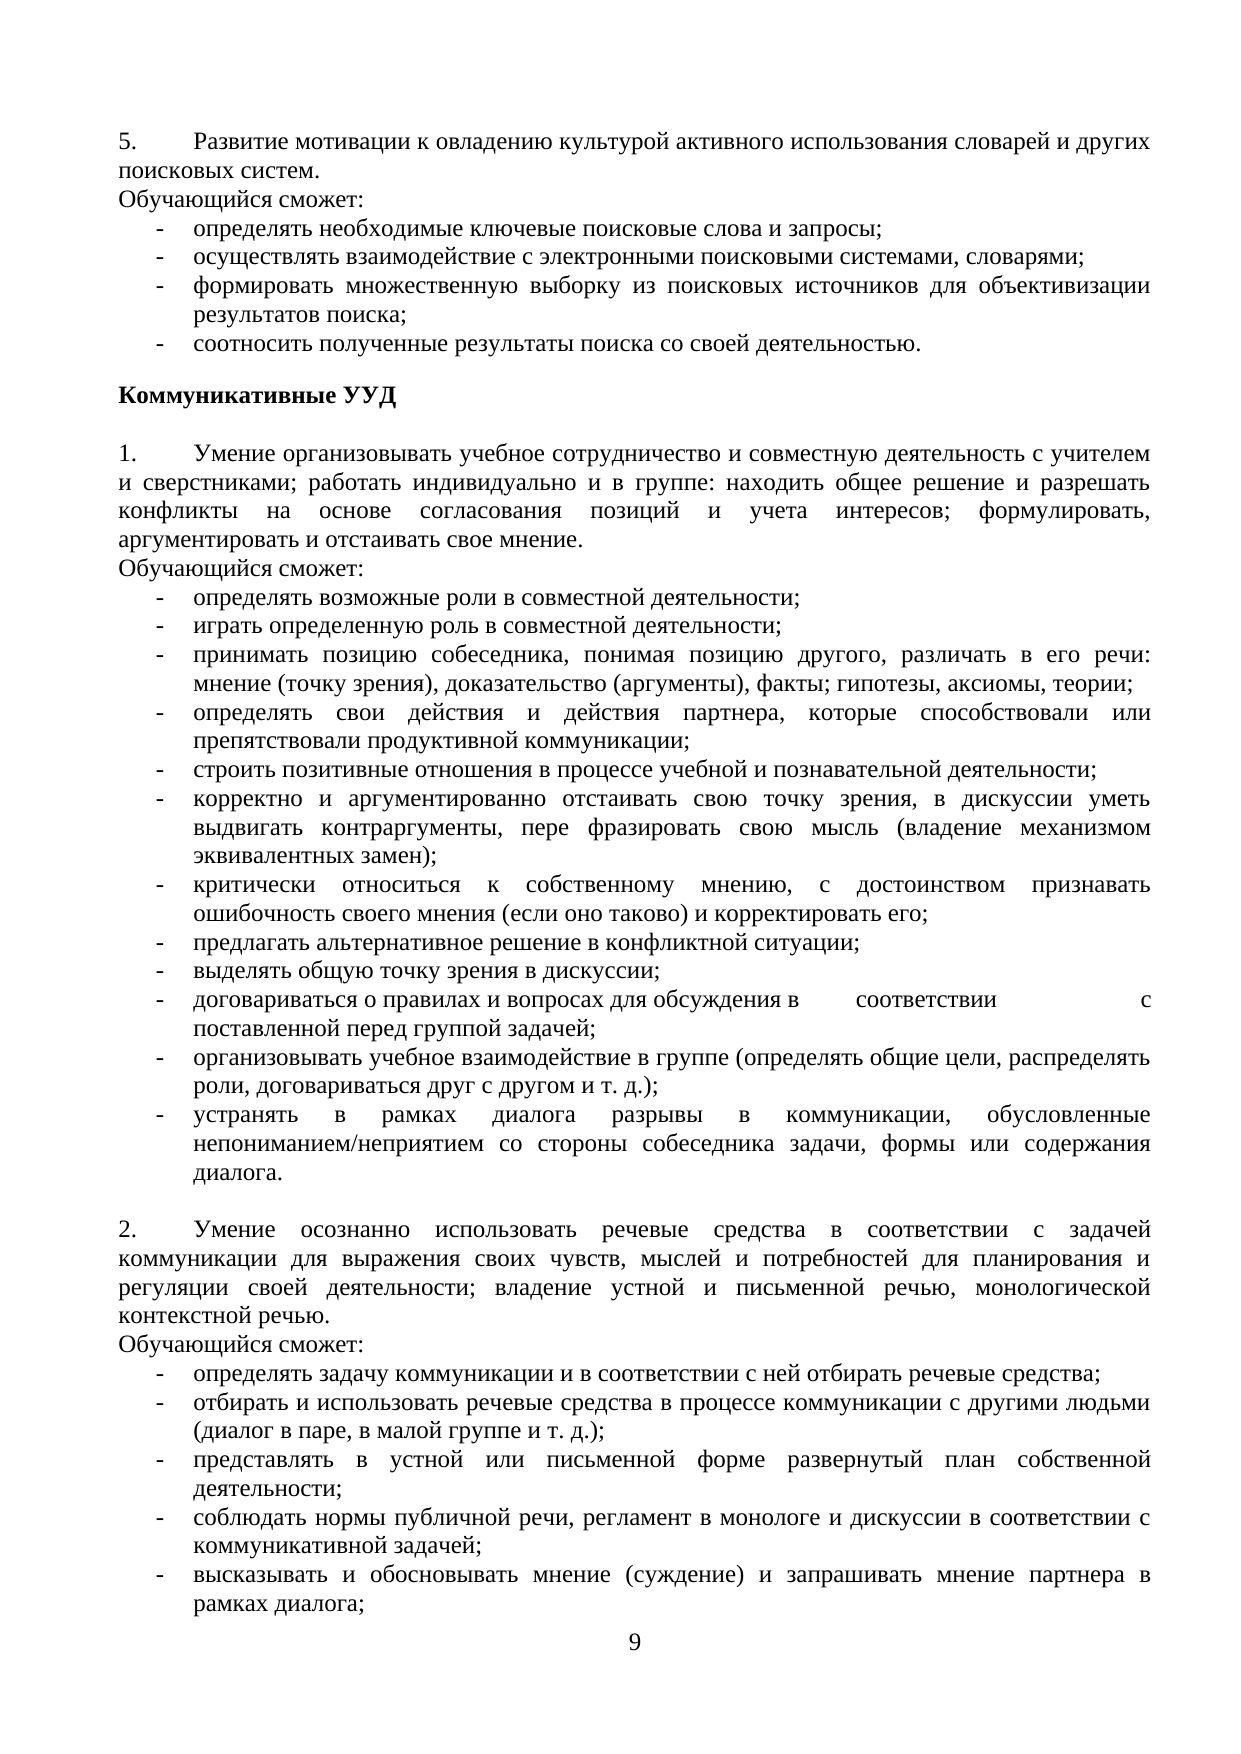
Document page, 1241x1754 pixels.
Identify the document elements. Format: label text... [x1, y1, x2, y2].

text Обучающийся сможет: [118, 553, 1152, 582]
list строить позитивные отношения в процессе учебной и познавательной деятельности; [156, 754, 1152, 783]
text Обучающийся сможет: [118, 184, 1152, 213]
list представлять в устной или письменной форме развернутый план собственной деятельности; [156, 1444, 1152, 1502]
list высказывать и обосновывать мнение (суждение) и запрашивать мнение партнера в рамках диалога; [156, 1559, 1152, 1617]
list отбирать и использовать речевые средства в процессе коммуникации с другими людьми (диалог в паре, в малой группе и т. д.); [156, 1387, 1152, 1444]
list выделять общую точку зрения в дискуссии; [156, 955, 1152, 984]
list соотносить полученные результаты поиска со своей деятельностью. [156, 328, 1152, 356]
text 5. Развитие мотивации к овладению культурой активного использования словарей и других поисковых систем. [118, 126, 1152, 184]
text Обучающийся сможет: [118, 1329, 1152, 1358]
list принимать позицию собеседника, понимая позицию другого, различать в его речи: мнение (точку зрения), доказательство (аргументы), факты; гипотезы, аксиомы, теории; [156, 639, 1152, 697]
text 2. Умение осознанно использовать речевые средства в соответствии с задачей коммуникации для выражения своих чувств, мыслей и потребностей для планирования и регуляции своей деятельности; владение устной и письменной речью, монологической контекстной речью. [118, 1214, 1152, 1329]
list устранять в рамках диалога разрывы в коммуникации, обусловленные непониманием/неприятием со стороны собеседника задачи, формы или содержания диалога. [156, 1099, 1152, 1185]
list критически относиться к собственному мнению, с достоинством признавать ошибочность своего мнения (если оно таково) и корректировать его; [156, 869, 1152, 927]
text Коммуникативные УУД [118, 380, 1152, 409]
list играть определенную роль в совместной деятельности; [156, 610, 1152, 639]
list осуществлять взаимодействие с электронными поисковыми системами, словарями; [156, 241, 1152, 270]
list корректно и аргументированно отстаивать свою точку зрения, в дискуссии уметь выдвигать контраргументы, пере­ фразировать свою мысль (владение механизмом эквивалентных замен); [156, 783, 1152, 869]
list договариваться о правилах и вопросах для обсуждения в соответствии с поставленной перед группой задачей; [156, 984, 1152, 1042]
list формировать множественную выборку из поисковых источников для объективизации результатов поиска; [156, 270, 1152, 328]
list организовывать учебное взаимодействие в группе (определять общие цели, распределять роли, договариваться друг с другом и т. д.); [156, 1042, 1152, 1099]
list определять задачу коммуникации и в соответствии с ней отбирать речевые средства; [156, 1358, 1152, 1387]
list предлагать альтернативное решение в конфликтной ситуации; [156, 927, 1152, 955]
list определять возможные роли в совместной деятельности; [156, 582, 1152, 610]
list соблюдать нормы публичной речи, регламент в монологе и дискуссии в соответствии с коммуникативной задачей; [156, 1502, 1152, 1559]
list определять свои действия и действия партнера, которые способствовали или препятствовали продуктивной коммуникации; [156, 697, 1152, 754]
text 1. Умение организовывать учебное сотрудничество и совместную деятельность с учителем и сверстниками; работать индивидуально и в группе: находить общее решение и разрешать конфликты на основе согласования позиций и учета интересов; формулировать, аргументировать и отстаивать свое мнение. [118, 438, 1152, 553]
list определять необходимые ключевые поисковые слова и запросы; [156, 213, 1152, 241]
